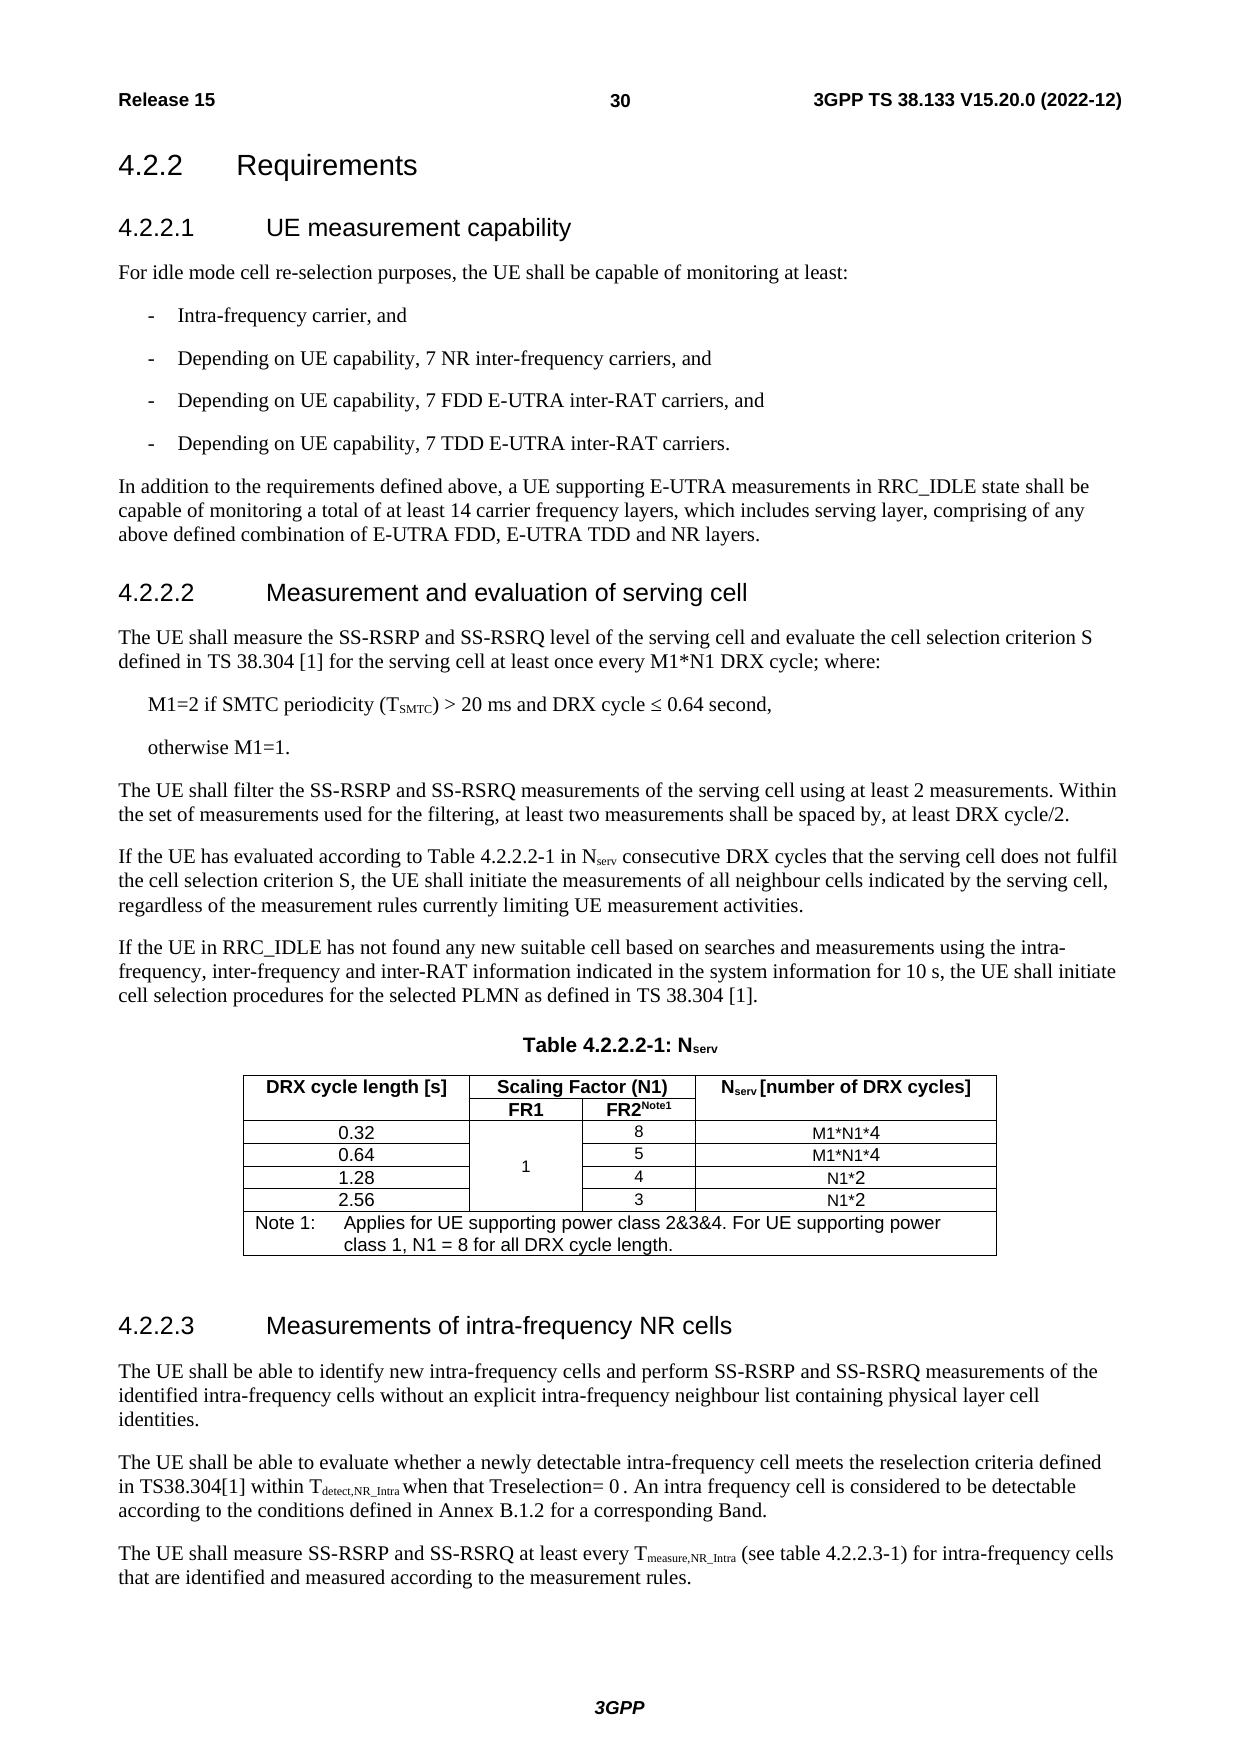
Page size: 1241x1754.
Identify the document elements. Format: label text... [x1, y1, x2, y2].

text For idle mode cell re-selection purposes, the UE shall be capable of monitoring at least: [118, 260, 1122, 284]
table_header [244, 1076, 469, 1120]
text In addition to the requirements defined above, a UE supporting E-UTRA measurements in RRC_IDLE state shall be capable of monitoring a total of at least 14 carrier frequency layers, which includes serving layer, comprising of any above defined combination of E-UTRA FDD, E-UTRA TDD and NR layers. [118, 474, 1122, 546]
subtitle 4.2.2 Requirements [118, 148, 1122, 181]
text The UE shall measure the SS-RSRP and SS-RSRQ level of the serving cell and evaluate the cell selection criterion S defined in TS 38.304 [1] for the serving cell at least once every M1*N1 DRX cycle; where: [118, 625, 1122, 673]
text M1=2 if SMTC periodicity (TSMTC) > 20 ms and DRX cycle ≤ 0.64 second, [148, 692, 1122, 716]
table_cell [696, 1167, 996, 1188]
subtitle 4.2.2.2 Measurement and evaluation of serving cell [118, 577, 1122, 606]
subtitle 4.2.2.3 Measurements of intra-frequency NR cells [118, 1311, 1122, 1340]
text - Depending on UE capability, 7 TDD E-UTRA inter-RAT carriers. [148, 431, 1122, 455]
text otherwise M1=1. [148, 735, 1122, 759]
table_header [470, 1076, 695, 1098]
text The UE shall measure SS-RSRP and SS-RSRQ at least every Tmeasure,NR_Intra (see table 4.2.2.3-1) for intra-frequency cells that are identified and measured according to the measurement rules. [118, 1541, 1122, 1589]
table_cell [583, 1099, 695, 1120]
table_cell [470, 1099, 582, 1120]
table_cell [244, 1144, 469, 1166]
text If the UE has evaluated according to Table 4.2.2.2-1 in Nserv consecutive DRX cycles that the serving cell does not fulfil the cell selection criterion S, the UE shall initiate the measurements of all neighbour cells indicated by the serving cell, regardless of the measurement rules currently limiting UE measurement activities. [118, 844, 1122, 917]
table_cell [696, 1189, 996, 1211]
text The UE shall be able to identify new intra-frequency cells and perform SS-RSRP and SS-RSRQ measurements of the identified intra-frequency cells without an explicit intra-frequency neighbour list containing physical layer cell identities. [118, 1359, 1122, 1431]
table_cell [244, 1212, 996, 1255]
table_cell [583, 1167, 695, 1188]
text - Depending on UE capability, 7 NR inter-frequency carriers, and [148, 346, 1122, 370]
subtitle 4.2.2.1 UE measurement capability [118, 212, 1122, 241]
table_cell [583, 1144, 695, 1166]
text If the UE in RRC_IDLE has not found any new suitable cell based on searches and measurements using the intra-frequency, inter-frequency and inter-RAT information indicated in the system information for 10 s, the UE shall initiate cell selection procedures for the selected PLMN as defined in TS 38.304 [1]. [118, 935, 1122, 1007]
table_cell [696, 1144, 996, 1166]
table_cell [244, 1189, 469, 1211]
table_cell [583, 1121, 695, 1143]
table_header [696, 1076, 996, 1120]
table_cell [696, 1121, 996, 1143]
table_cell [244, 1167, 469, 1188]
text The UE shall filter the SS-RSRP and SS-RSRQ measurements of the serving cell using at least 2 measurements. Within the set of measurements used for the filtering, at least two measurements shall be spaced by, at least DRX cycle/2. [118, 777, 1122, 826]
text Table 4.2.2.2-1: Nserv [118, 1032, 1122, 1056]
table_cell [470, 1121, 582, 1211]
text - Depending on UE capability, 7 FDD E-UTRA inter-RAT carriers, and [148, 388, 1122, 412]
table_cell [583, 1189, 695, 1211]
text The UE shall be able to evaluate whether a newly detectable intra-frequency cell meets the reselection criteria defined in TS38.304[1] within Tdetect,NR_Intra when that Treselection= 0 . An intra frequency cell is considered to be detectable according to the conditions defined in Annex B.1.2 for a corresponding Band. [118, 1450, 1122, 1522]
text - Intra-frequency carrier, and [148, 303, 1122, 327]
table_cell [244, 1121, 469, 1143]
